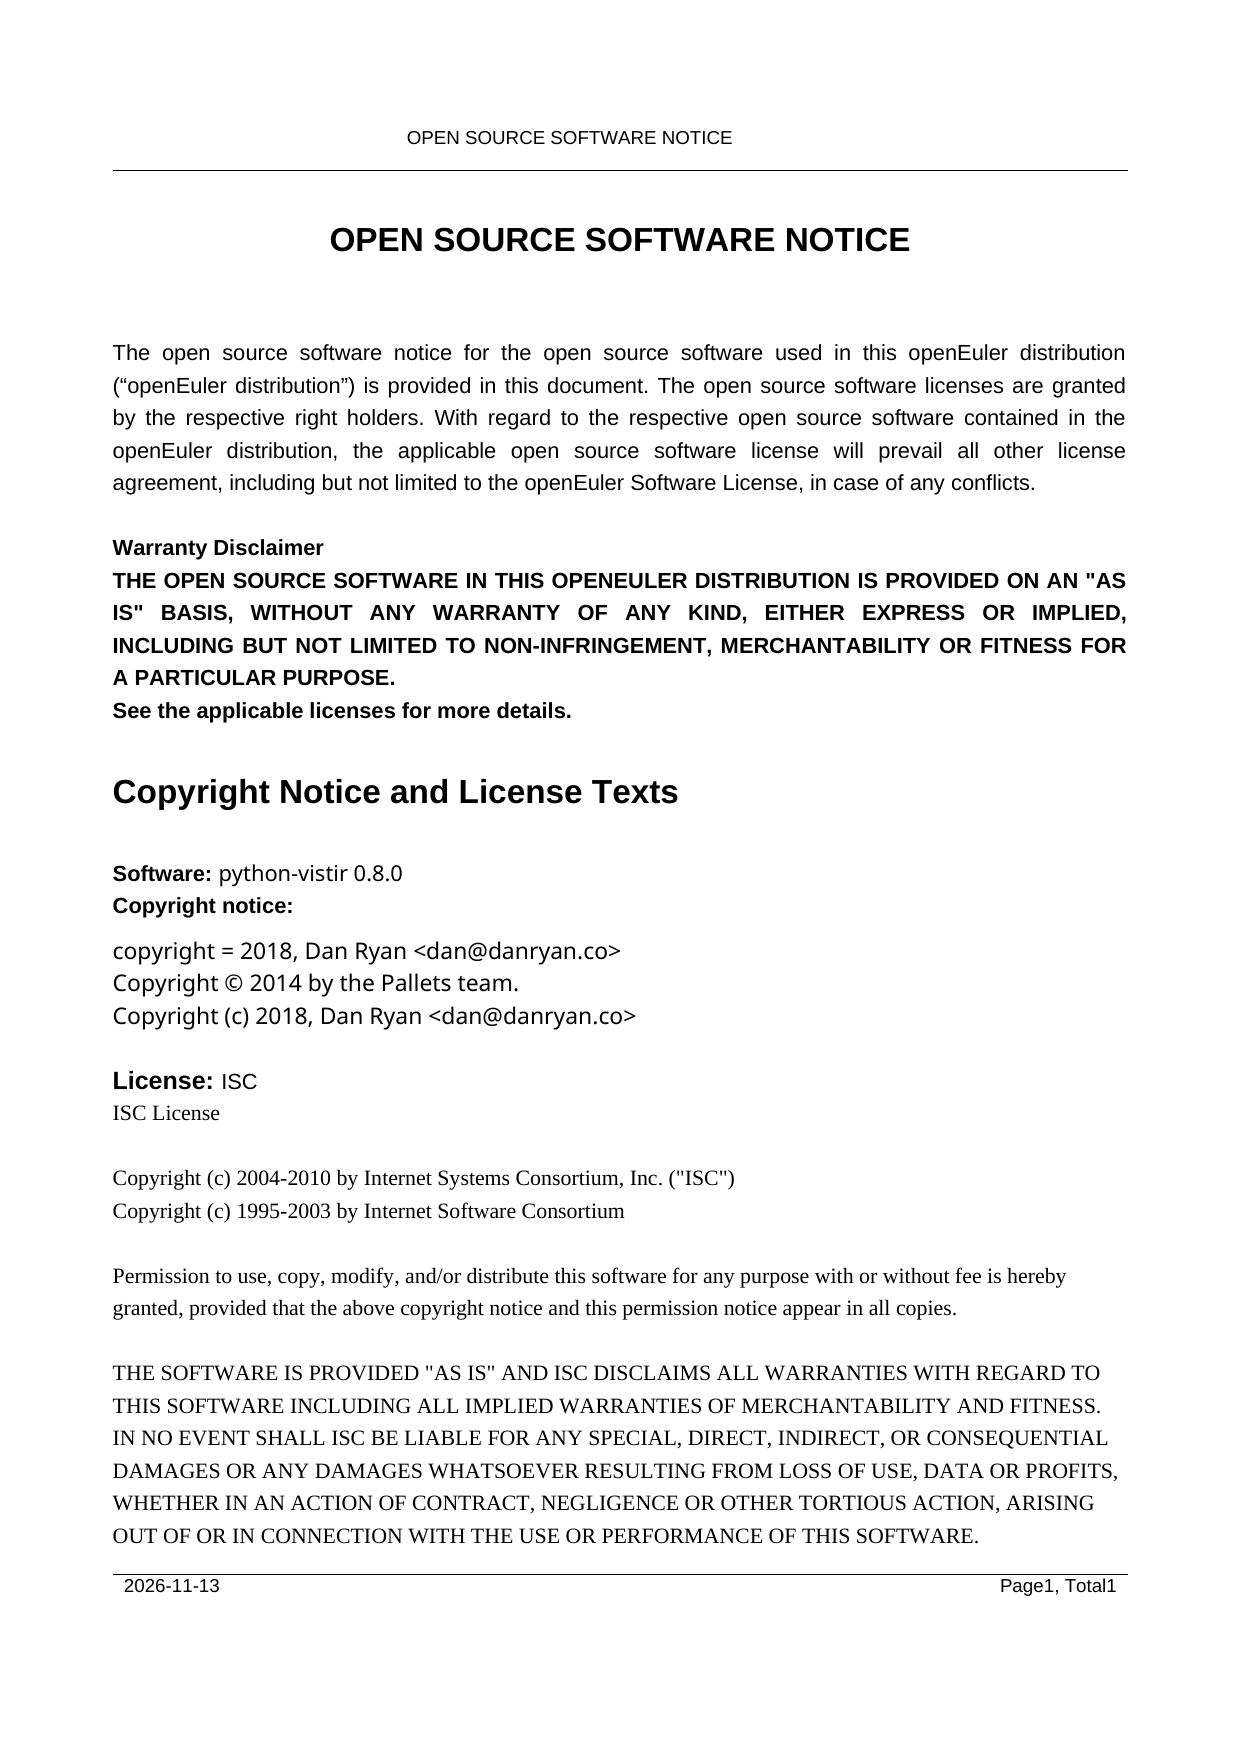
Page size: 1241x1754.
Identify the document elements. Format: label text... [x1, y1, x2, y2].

text ISC License Copyright (c) 2004-2010 by Internet Systems Consortium, Inc. ("ISC") Copyright (c) 1995-2003 by Internet Software Consortium Permission to use, copy, modify, and/or distribute this software for any purpose with or without fee is hereby granted, provided that the above copyright notice and this permission notice appear in all copies. THE SOFTWARE IS PROVIDED "AS IS" AND ISC DISCLAIMS ALL WARRANTIES WITH REGARD TO THIS SOFTWARE INCLUDING ALL IMPLIED WARRANTIES OF MERCHANTABILITY AND FITNESS. IN NO EVENT SHALL ISC BE LIABLE FOR ANY SPECIAL, DIRECT, INDIRECT, OR CONSEQUENTIAL DAMAGES OR ANY DAMAGES WHATSOEVER RESULTING FROM LOSS OF USE, DATA OR PROFITS, WHETHER IN AN ACTION OF CONTRACT, NEGLIGENCE OR OTHER TORTIOUS ACTION, ARISING OUT OF OR IN CONNECTION WITH THE USE OR PERFORMANCE OF THIS SOFTWARE. [112, 1096, 1128, 1551]
title Software: python-vistir 0.8.0 [112, 856, 1128, 889]
text Copyright notice: [112, 889, 1128, 921]
text THE OPEN SOURCE SOFTWARE IN THIS OPENEULER DISTRIBUTION IS PROVIDED ON AN "AS IS" BASIS, WITHOUT ANY WARRANTY OF ANY KIND, EITHER EXPRESS OR IMPLIED, INCLUDING BUT NOT LIMITED TO NON-INFRINGEMENT, MERCHANTABILITY OR FITNESS FOR A PARTICULAR PURPOSE. See the applicable licenses for more details. [112, 564, 1128, 726]
text Warranty Disclaimer [112, 531, 1128, 564]
text License: ISC [112, 1064, 1128, 1096]
text The open source software notice for the open source software used in this openEuler distribution (“openEuler distribution”) is provided in this document. The open source software licenses are granted by the respective right holders. With regard to the respective open source software contained in the openEuler distribution, the applicable open source software license will prevail all other license agreement, including but not limited to the openEuler Software License, in case of any conflicts. [112, 336, 1128, 499]
text copyright = 2018, Dan Ryan <dan@danryan.co> Copyright © 2014 by the Pallets team. Copyright (c) 2018, Dan Ryan <dan@danryan.co> [112, 934, 1128, 1064]
text Copyright Notice and License Texts [112, 759, 1128, 824]
text OPEN SOURCE SOFTWARE NOTICE [112, 206, 1128, 271]
